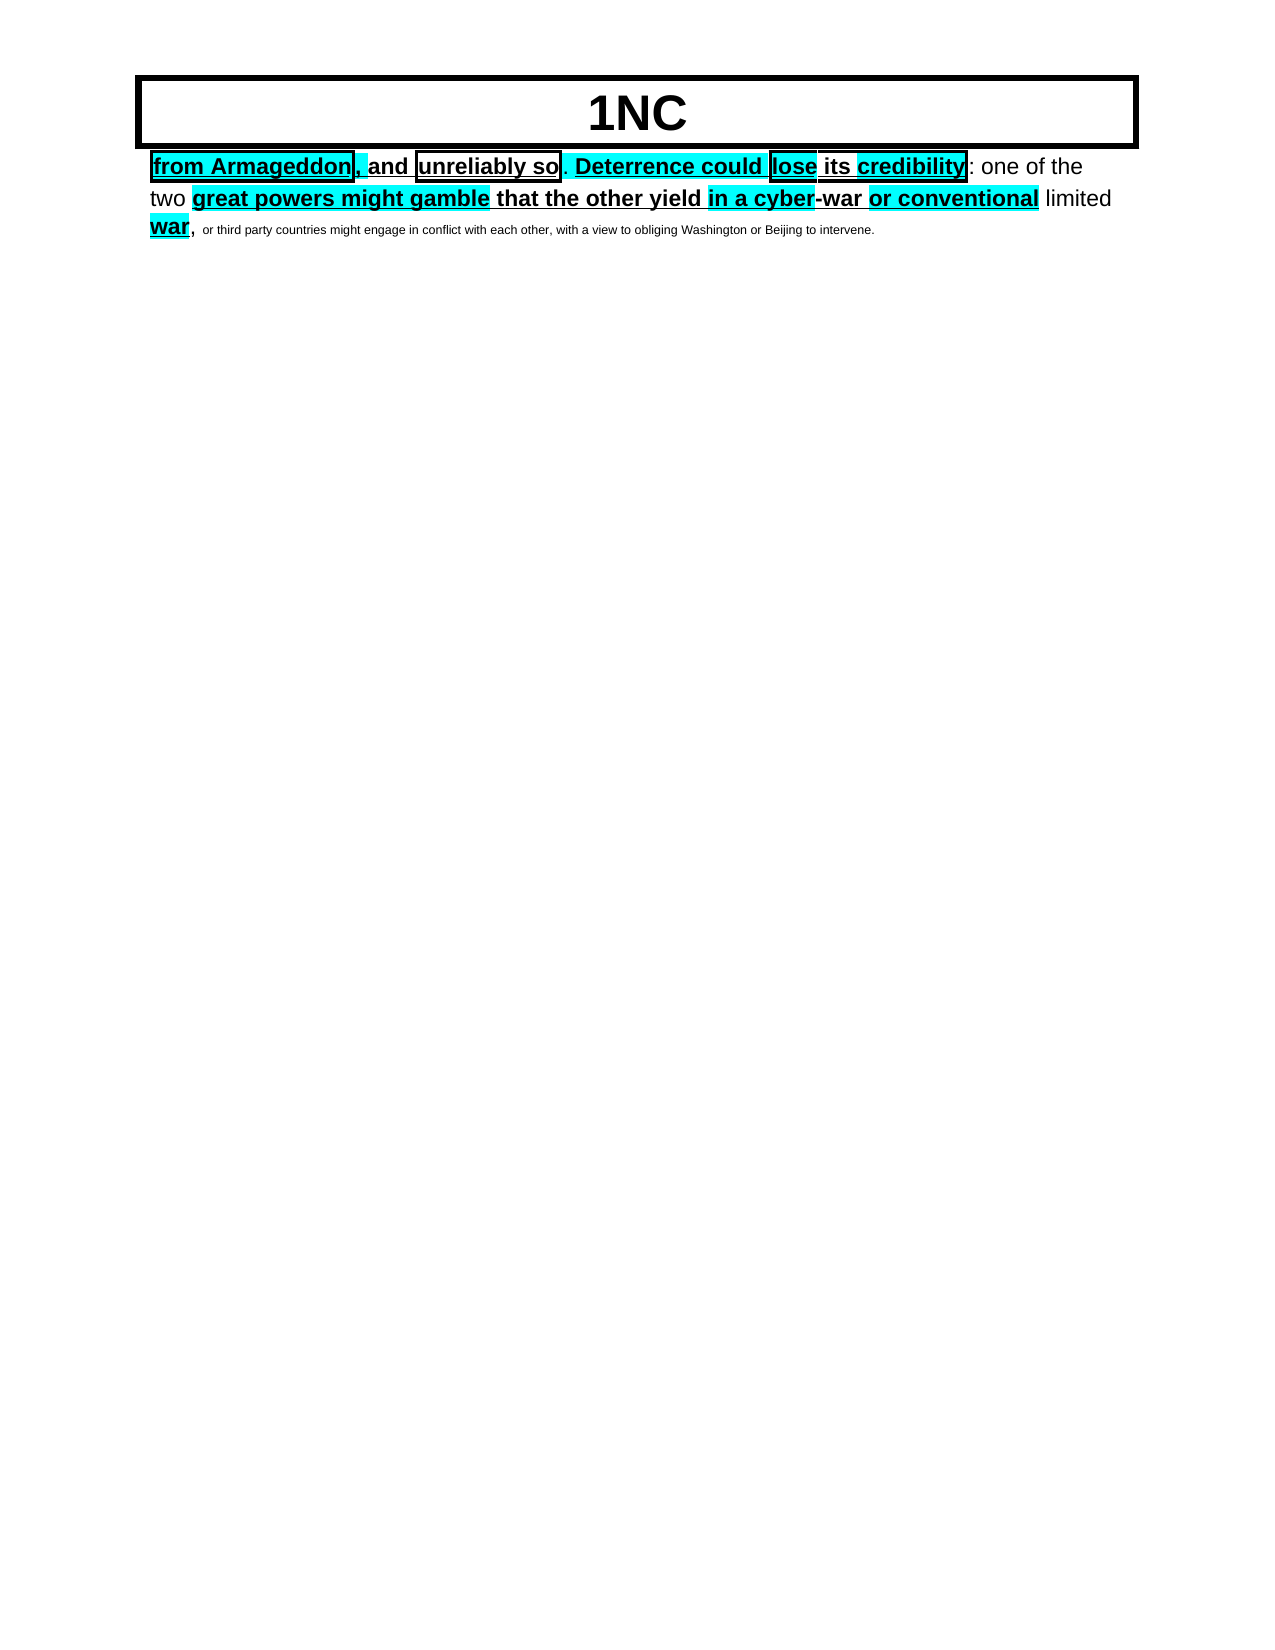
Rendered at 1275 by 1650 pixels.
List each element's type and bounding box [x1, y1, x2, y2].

text [150, 150, 1125, 239]
